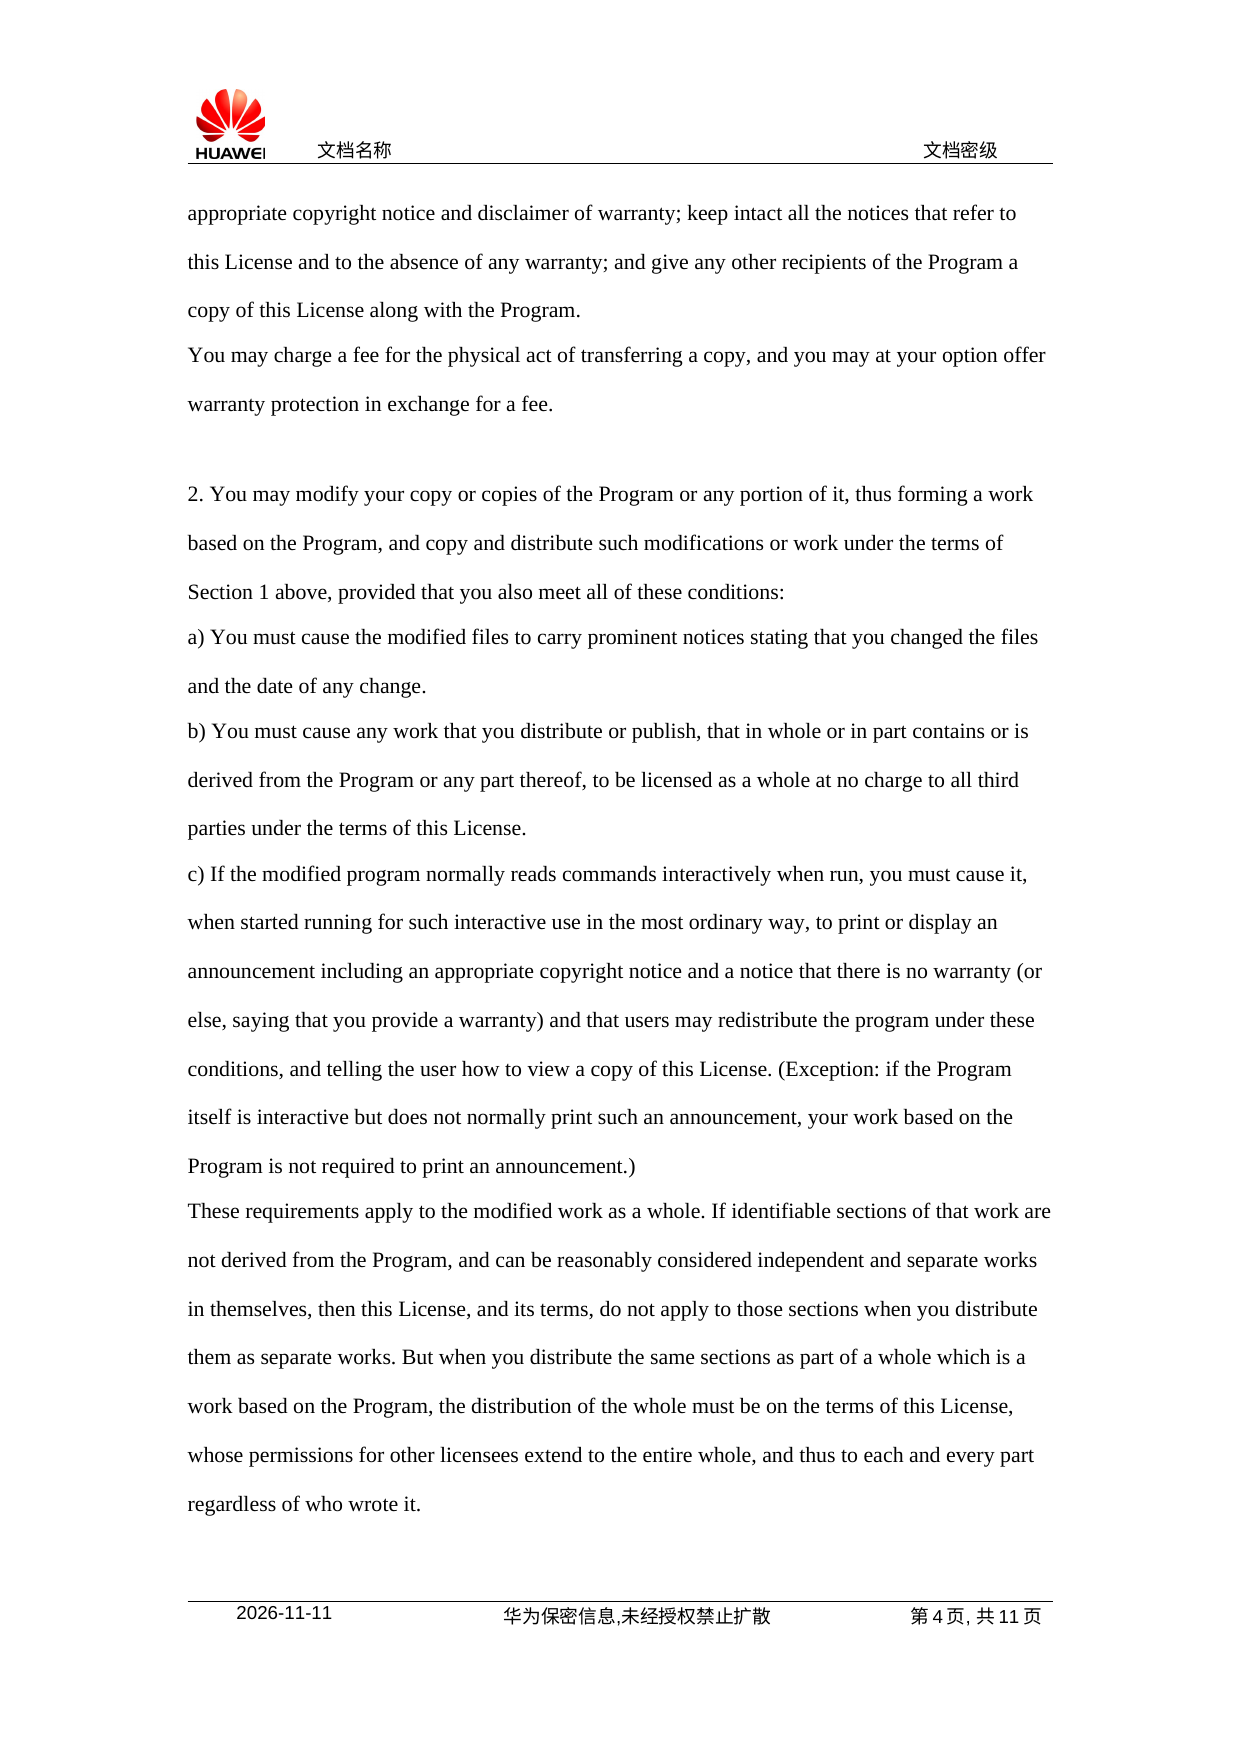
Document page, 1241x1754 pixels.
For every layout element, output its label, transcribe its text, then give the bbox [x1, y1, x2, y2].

text 2. You may modify your copy or copies of the Program or any portion of it, thus forming a work based on the Program, and copy and distribute such modifications or work under the terms of Section 1 above, provided that you also meet all of these conditions: [187, 478, 1053, 608]
text a) You must cause the modified files to carry prominent notices stating that you changed the files and the date of any change. [187, 620, 1053, 702]
text b) You must cause any work that you distribute or publish, that in whole or in part contains or is derived from the Program or any part thereof, to be licensed as a whole at no charge to all third parties under the terms of this License. [187, 714, 1053, 844]
text c) If the modified program normally reads commands interactively when run, you must cause it, when started running for such interactive use in the most ordinary way, to print or display an announcement including an appropriate copyright notice and a notice that there is no warranty (or else, saying that you provide a warranty) and that users may redistribute the program under these conditions, and telling the user how to view a copy of this License. (Exception: if the Program itself is interactive but does not normally print such an announcement, your work based on the Program is not required to print an announcement.) [187, 857, 1053, 1182]
text You may charge a fee for the physical act of transferring a copy, and you may at your option offer warranty protection in exchange for a fee. [187, 339, 1053, 420]
text These requirements apply to the modified work as a whole. If identifiable sections of that work are not derived from the Program, and can be reasonably considered independent and separate works in themselves, then this License, and its terms, do not apply to those sections when you distribute them as separate works. But when you distribute the same sections as part of a whole which is a work based on the Program, the distribution of the whole must be on the terms of this License, whose permissions for other licensees extend to the entire whole, and thus to each and every part regardless of who wrote it. [187, 1194, 1053, 1519]
picture [196, 89, 265, 159]
